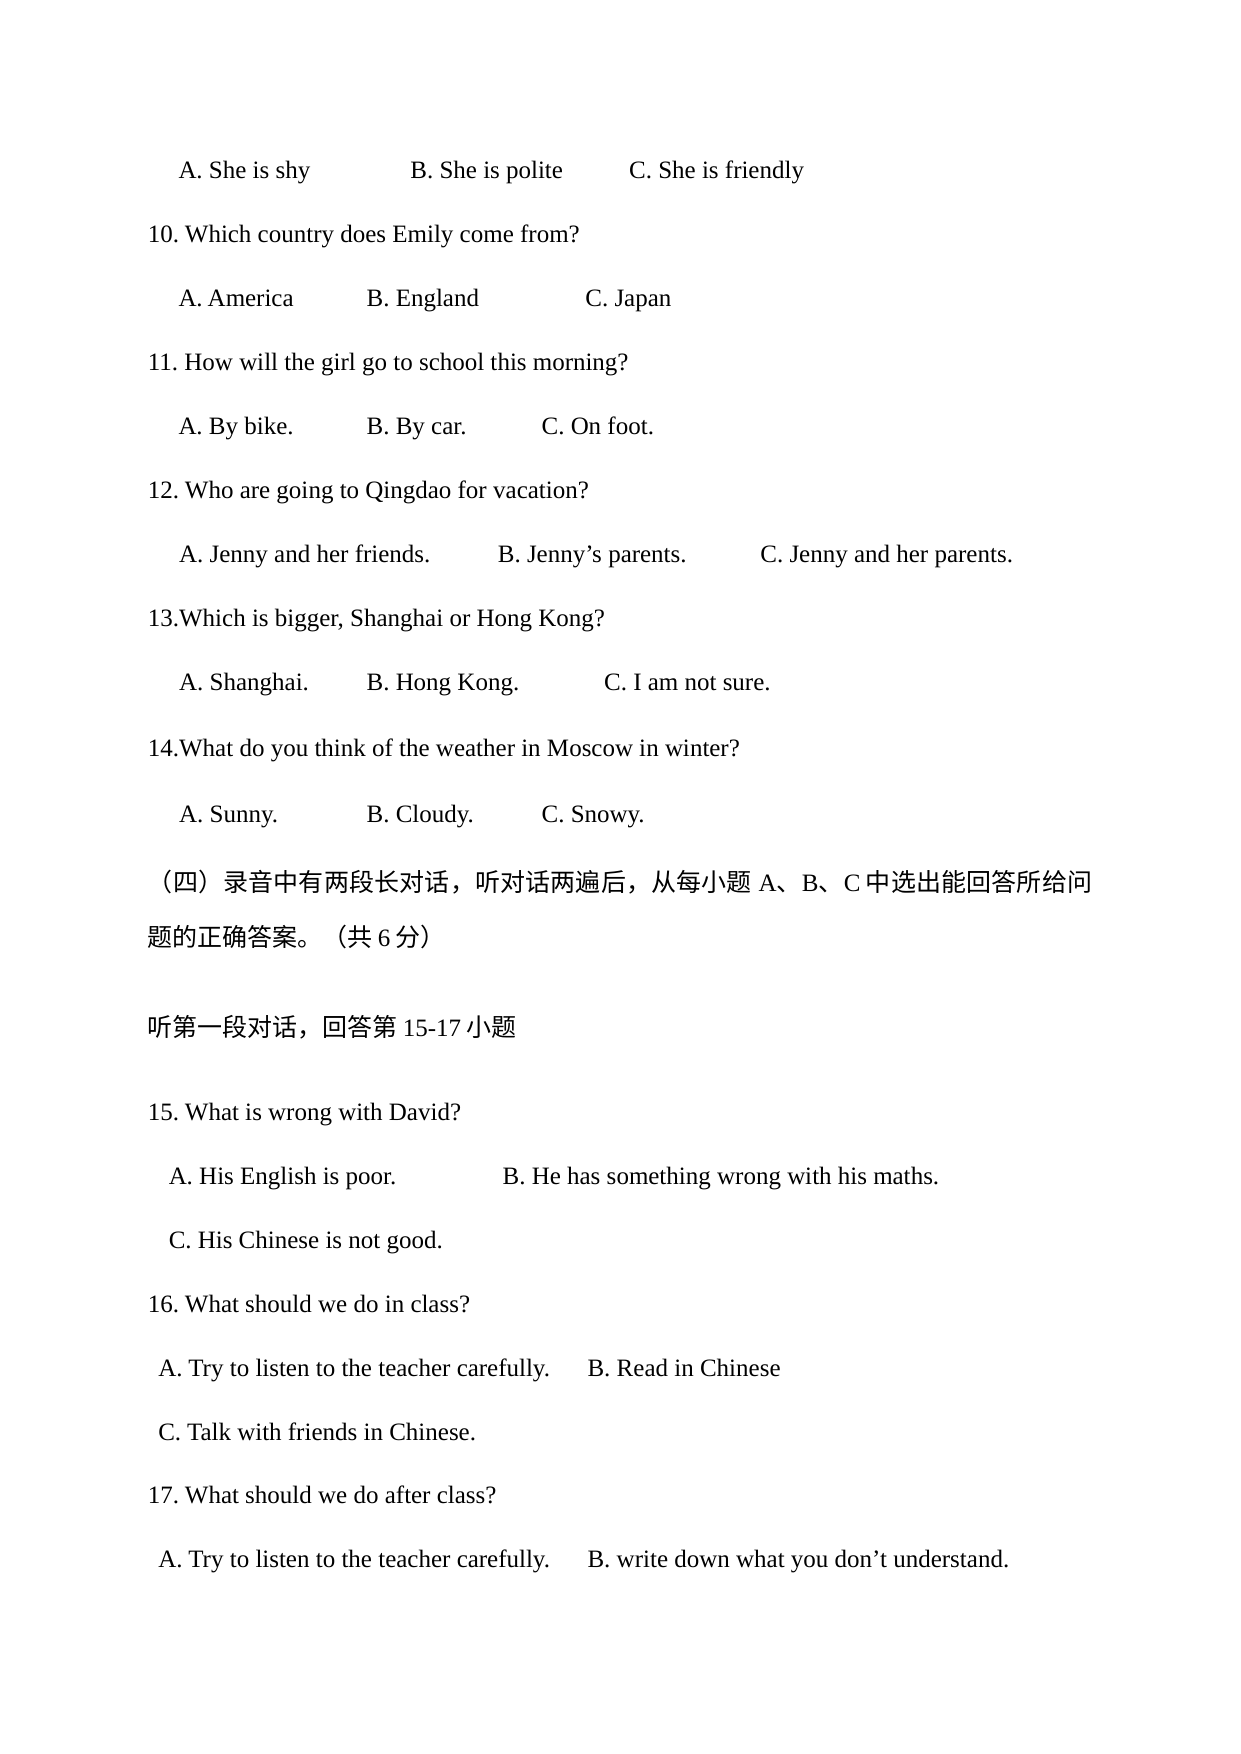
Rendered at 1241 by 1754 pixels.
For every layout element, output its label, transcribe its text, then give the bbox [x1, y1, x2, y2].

text A. America B. England C. Japan [148, 283, 1093, 312]
text 12. Who are going to for vacation? [148, 475, 1093, 504]
text C. Talk with friends in Chinese. [148, 1417, 1093, 1445]
text 13.Which is bigger, or ? [148, 603, 1093, 632]
text 10. Which country does Emily come from? [148, 219, 1093, 248]
text A. By bike. B. By car. C. On foot. [148, 411, 1093, 440]
text A. Sunny. B. Cloudy. C. Snowy. [148, 799, 1093, 827]
text 听第一段对话，回答第15-17小题 [148, 992, 1093, 1058]
text 14.What do you think of the weather in in winter? [148, 731, 1093, 763]
text C. His Chinese is not good. [168, 1225, 1093, 1253]
text 17. What should we do after class? [148, 1481, 1093, 1509]
text A. Jenny and her friends. B. Jenny’s parents. C. Jenny and her parents. [148, 539, 1093, 568]
text A. Shanghai. B. . C. I am not sure. [148, 667, 1093, 696]
text A. Try to listen to the teacher carefully. B. write down what you don’t understand. [148, 1544, 1093, 1573]
text 15. What is wrong with David? [148, 1097, 1093, 1126]
text A. Try to listen to the teacher carefully. B. Read in Chinese [148, 1353, 1093, 1381]
text A. His English is poor. B. He has something wrong with his maths. [168, 1161, 1093, 1189]
text 11. How will the girl go to school this morning? [148, 347, 1093, 376]
text （四）录音中有两段长对话，听对话两遍后，从每小题A、B、C中选出能回答所给问题的正确答案。（共6分） [148, 863, 1093, 953]
text 16. What should we do in class? [148, 1289, 1093, 1317]
text A. She is shy B. She is polite C. She is friendly [148, 155, 1093, 184]
